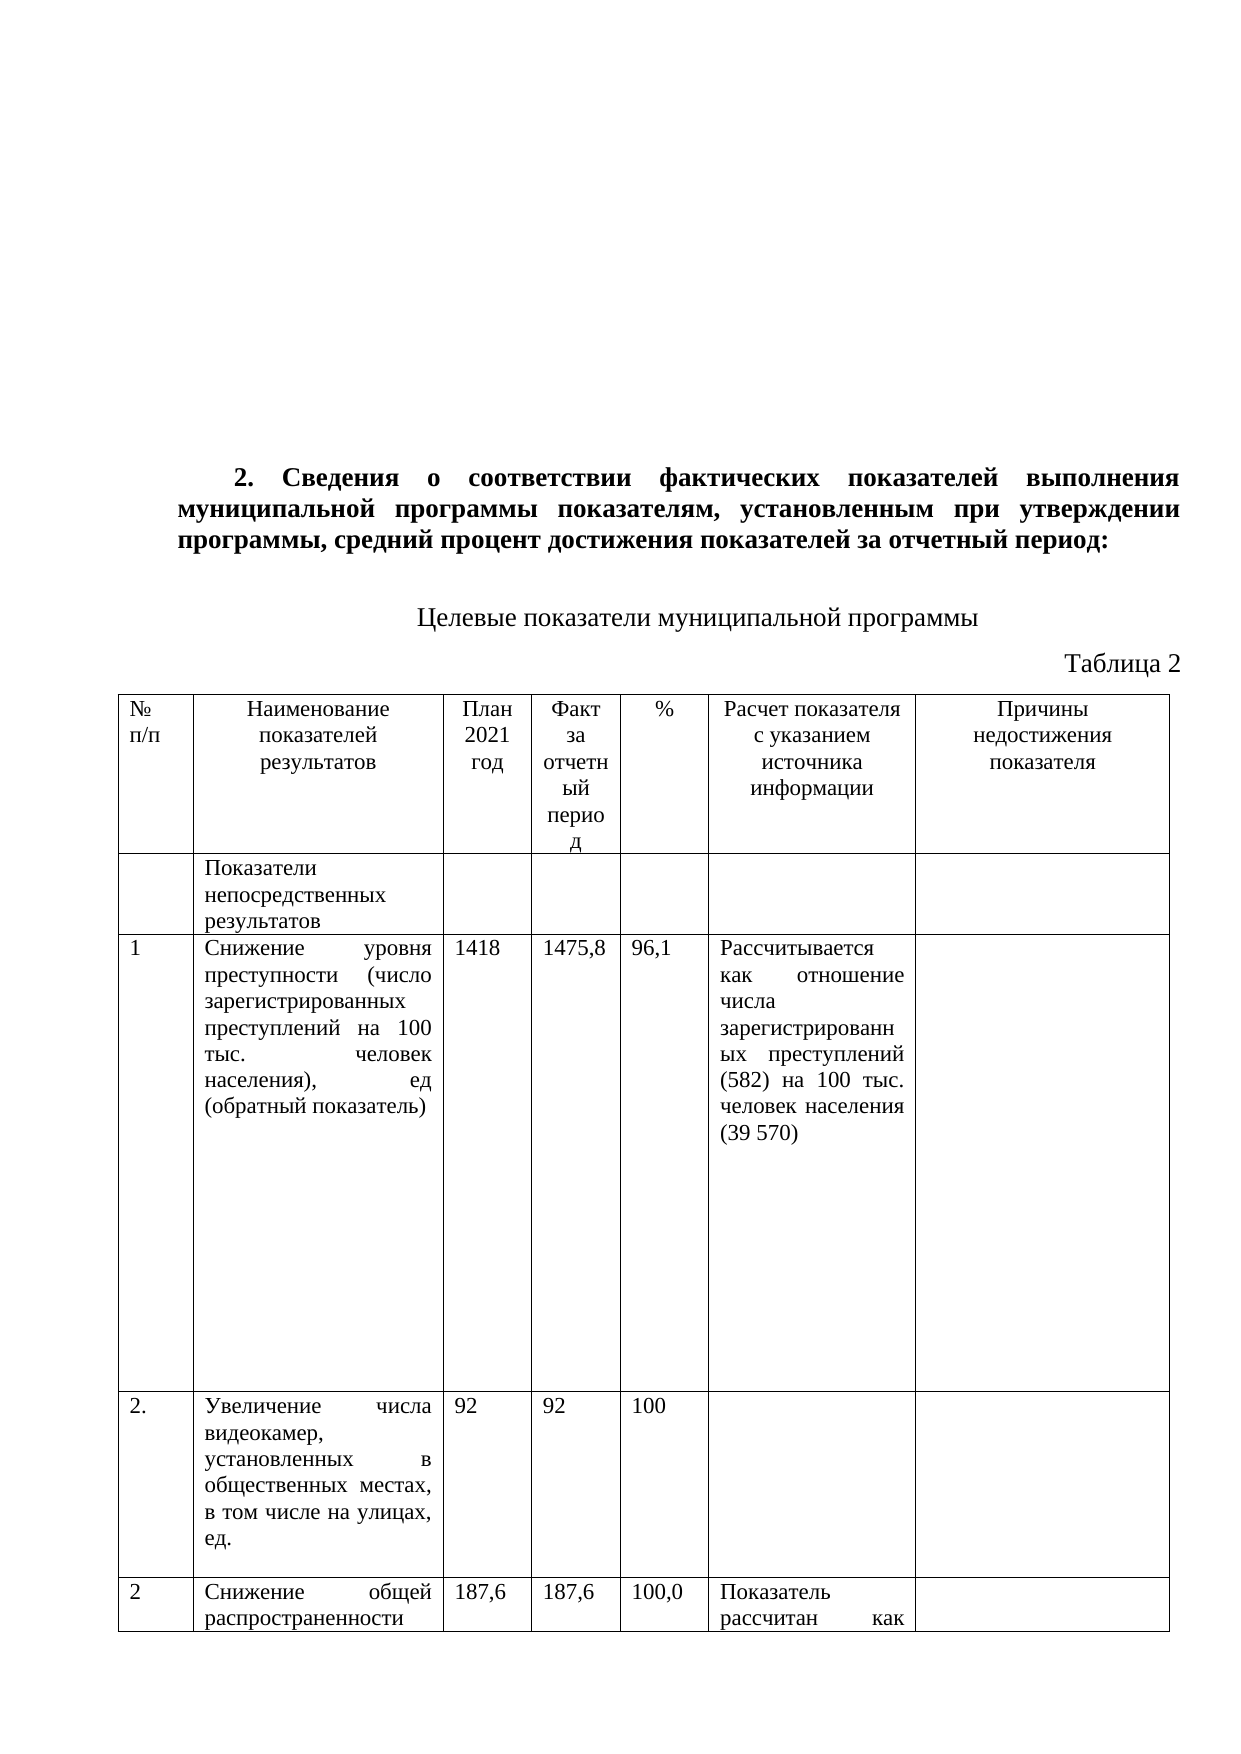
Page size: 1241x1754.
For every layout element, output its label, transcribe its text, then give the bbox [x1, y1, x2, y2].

table_cell Показатели непосредственных результатов [194, 854, 443, 933]
table_cell [916, 1392, 1169, 1577]
table_cell 92 [444, 1392, 531, 1577]
table_cell [532, 854, 620, 933]
table_cell [709, 854, 915, 933]
table_header № п/п [119, 695, 193, 853]
table_header Факт за отчетный период [532, 695, 620, 853]
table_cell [194, 1578, 443, 1631]
table_cell [709, 1392, 915, 1577]
table_cell 2 [119, 1578, 193, 1631]
text Целевые показатели муниципальной программы [215, 601, 1181, 632]
text 2. Сведения о соответствии фактических показателей выполнения муниципальной программы показателям, установленным при утверждении программы, средний процент достижения показателей за отчетный период: [177, 461, 1181, 554]
table_cell Рассчитывается как отношение числа зарегистрированных преступлений (582) на 100 тыс. человек населения (39 570) [709, 935, 915, 1391]
table_cell [444, 854, 531, 933]
table_header Расчет показателя с указанием источника информации [709, 695, 915, 853]
table_header Наименование показателей результатов [194, 695, 443, 853]
table_cell 100,0 [621, 1578, 708, 1631]
table_cell Снижение уровня преступности (число зарегистрированных преступлений на 100 тыс. человек населения), ед (обратный показатель) [194, 935, 443, 1391]
table_cell 92 [532, 1392, 620, 1577]
table_header Причины недостижения показателя [916, 695, 1169, 853]
table_cell 100 [621, 1392, 708, 1577]
table_cell 2. [119, 1392, 193, 1577]
table_cell Увеличение числа видеокамер, установленных в общественных местах, в том числе на улицах, ед. [194, 1392, 443, 1577]
table_cell [916, 1578, 1169, 1631]
table_cell [916, 935, 1169, 1391]
text Таблица 2 [215, 647, 1181, 679]
table_cell [916, 854, 1169, 933]
table_cell [119, 854, 193, 933]
table_cell 1418 [444, 935, 531, 1391]
table_cell 1 [119, 935, 193, 1391]
table_header План 2021 год [444, 695, 531, 853]
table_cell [709, 1578, 915, 1631]
table_cell 96,1 [621, 935, 708, 1391]
table_cell 187,6 [444, 1578, 531, 1631]
table_cell 187,6 [532, 1578, 620, 1631]
table_cell 1475,8 [532, 935, 620, 1391]
table_cell [621, 854, 708, 933]
table_header % [621, 695, 708, 853]
